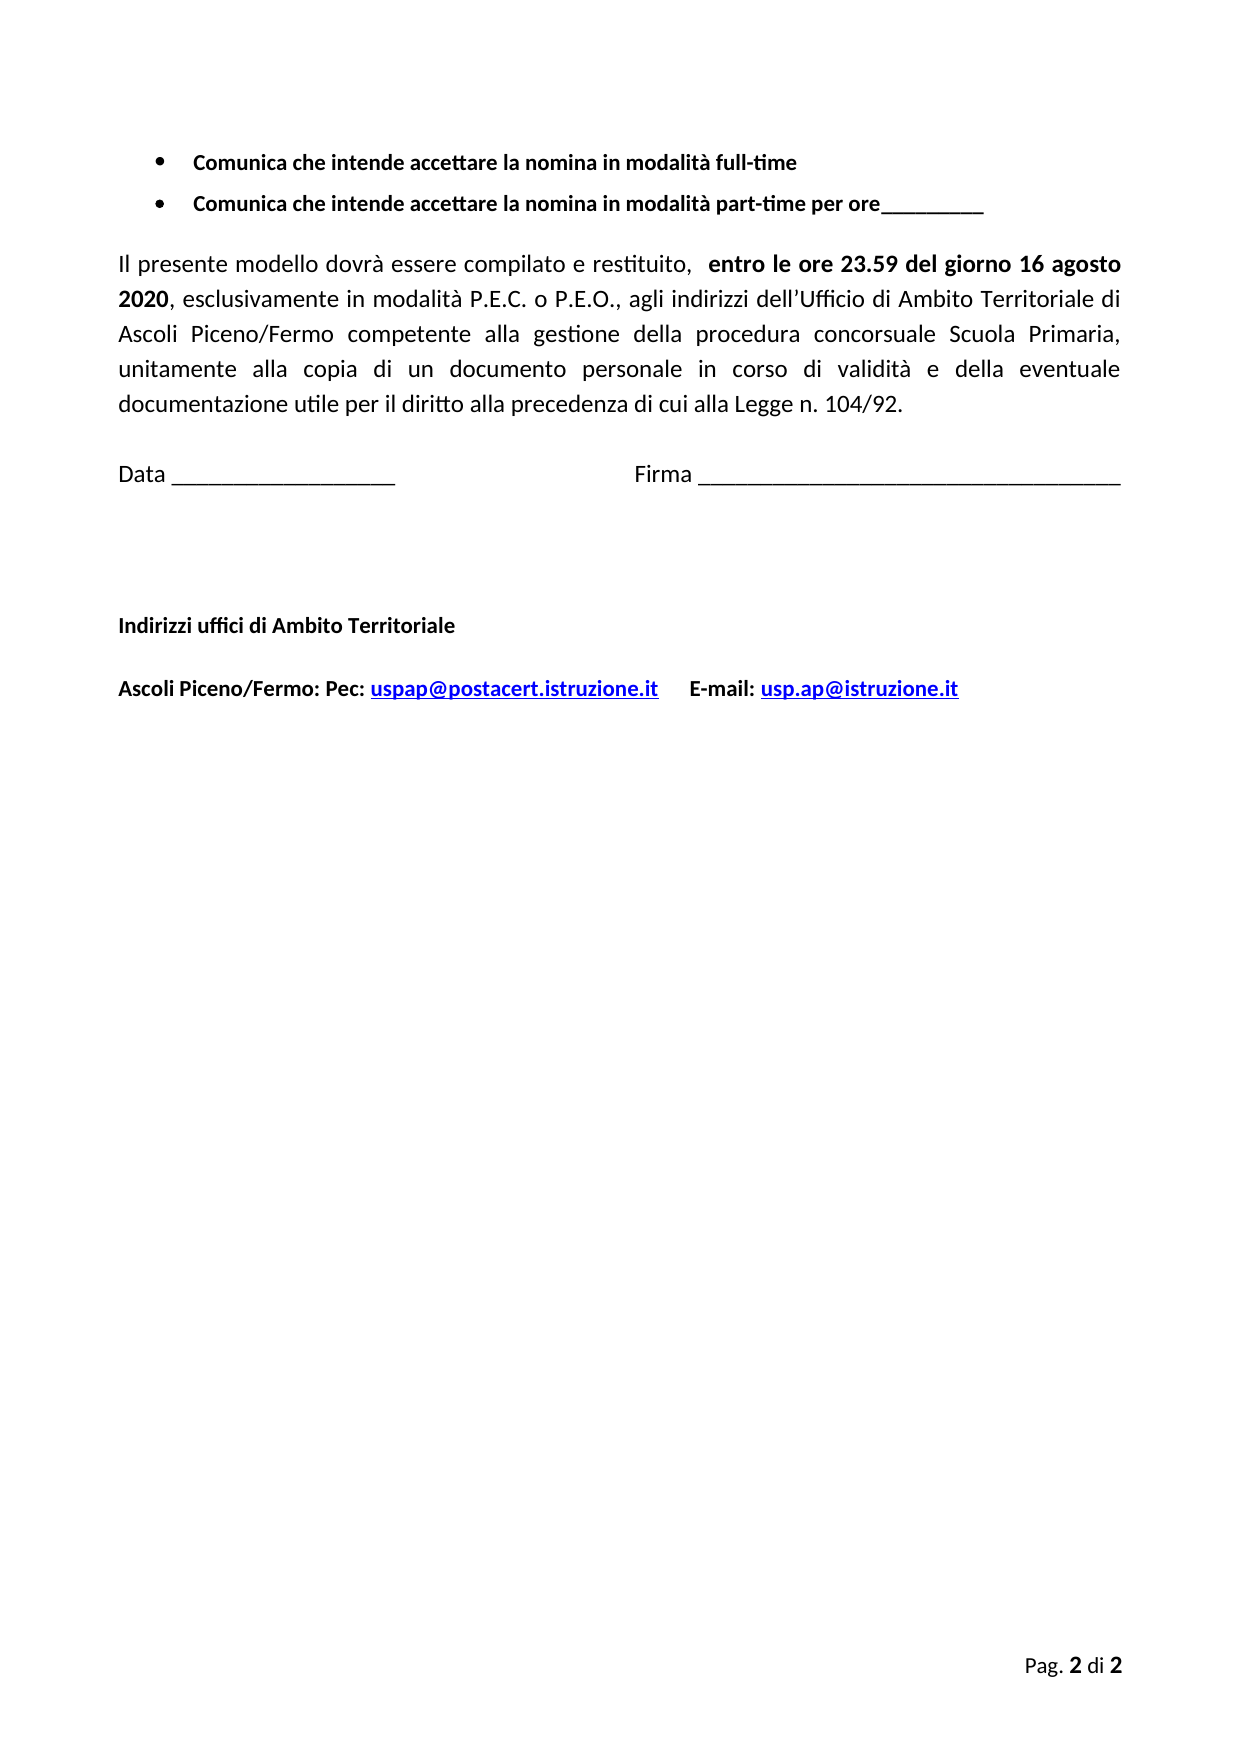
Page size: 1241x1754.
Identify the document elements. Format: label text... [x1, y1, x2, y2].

list Comunica che intende accettare la nomina in modalità full-time [156, 148, 1122, 176]
text Il presente modello dovrà essere compilato e restituito, entro le ore 23.59 del giorno 16 agosto 2020, esclusivamente in modalità P.E.C. o P.E.O., agli indirizzi dell’Ufficio di Ambito Territoriale di Ascoli Piceno/Fermo competente alla gestione della procedura concorsuale Scuola Primaria, unitamente alla copia di un documento personale in corso di validità e della eventuale documentazione utile per il diritto alla precedenza di cui alla Legge n. 104/92. [118, 248, 1122, 419]
text Indirizzi uffici di Ambito Territoriale [118, 611, 1122, 639]
text Data __________________ Firma __________________________________ [118, 458, 1122, 489]
text Ascoli Piceno/Fermo: Pec: uspap@postacert.istruzione.it E-mail: usp.ap@istruzione.it [118, 674, 1122, 702]
list Comunica che intende accettare la nomina in modalità part-time per ore_________ [156, 189, 1122, 218]
